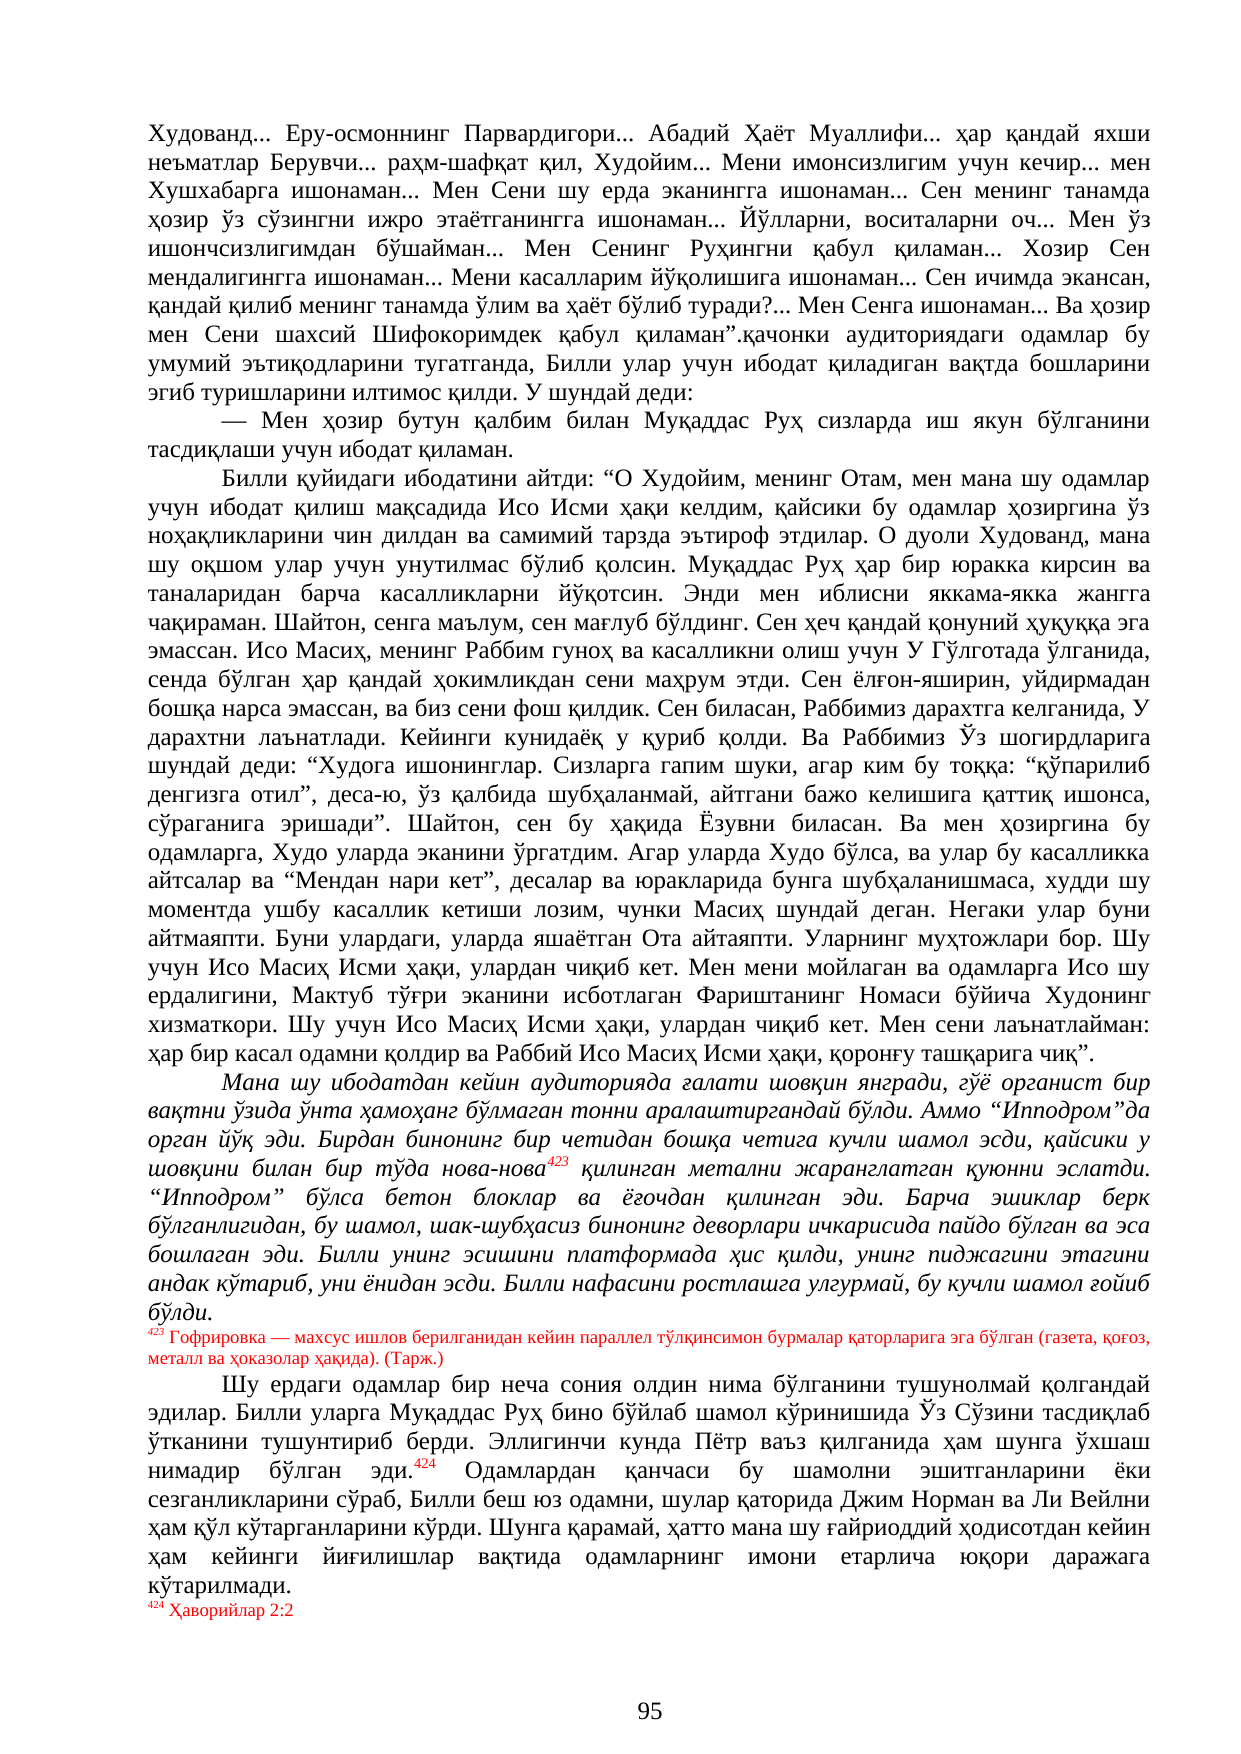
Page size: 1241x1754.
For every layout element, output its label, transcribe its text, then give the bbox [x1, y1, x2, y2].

text Билли қуйидаги ибодатини айтди: “О Худойим, менинг Отам, мен мана шу одамлар учун ибодат қилиш мақсадида Исо Исми ҳақи келдим, қайсики бу одамлар ҳозиргина ўз ноҳақликларини чин дилдан ва самимий тарзда эътироф этдилар. О дуоли Худованд, мана шу оқшом улар учун унутилмас бўлиб қолсин. Муқаддас Руҳ ҳар бир юракка кирсин ва таналаридан барча касалликларни йўқотсин. Энди мен иблисни яккама-якка жангга чақираман. Шайтон, сенга маълум, сен мағлуб бўлдинг. Сен ҳеч қандай қонуний ҳуқуққа эга эмассан. Исо Масиҳ, менинг Раббим гуноҳ ва касалликни олиш учун У Гўлготада ўлганида, сенда бўлган ҳар қандай ҳокимликдан сени маҳрум этди. Сен ёлғон-яширин, уйдирмадан бошқа нарса эмассан, ва биз сени фош қилдик. Сен биласан, Раббимиз дарахтга келганида, У дарахтни лаънатлади. Кейинги кунидаёқ у қуриб қолди. Ва Раббимиз Ўз шогирдларига шундай деди: “Худога ишонинглар. Сизларга гапим шуки, агар ким бу тоққа: “қўпарилиб денгизга отил”, деса-ю, ўз қалбида шубҳаланмай, айтгани бажо келишига қаттиқ ишонса, сўраганига эришади”. Шайтон, сен бу ҳақида Ёзувни биласан. Ва мен ҳозиргина бу одамларга, Худо уларда эканини ўргатдим. Агар уларда Худо бўлса, ва улар бу касалликка айтсалар ва “Мендан нари кет”, десалар ва юракларида бунга шубҳаланишмаса, худди шу моментда ушбу касаллик кетиши лозим, чунки Масиҳ шундай деган. Негаки улар буни айтмаяпти. Буни улардаги, уларда яшаётган Ота айтаяпти. Уларнинг муҳтожлари бор. Шу учун Исо Масиҳ Исми ҳақи, улардан чиқиб кет. Мен мени мойлаган ва одамларга Исо шу ердалигини, Мактуб тўғри эканини исботлаган Фариштанинг Номаси бўйича Худонинг хизматкори. Шу учун Исо Масиҳ Исми ҳақи, улардан чиқиб кет. Мен сени лаънатлайман: ҳар бир касал одамни қолдир ва Раббий Исо Масиҳ Исми ҳақи, қоронғу ташқарига чиқ”. [148, 463, 1152, 1067]
text ― Мен ҳозир бутун қалбим билан Муқаддас Руҳ сизларда иш якун бўлганини тасдиқлаши учун ибодат қиламан. [148, 406, 1152, 463]
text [148, 118, 1152, 406]
text Мана шу ибодатдан кейин аудиторияда ғалати шовқин янгради, гўё органист бир вақтни ўзида ўнта ҳамоҳанг бўлмаган тонни аралаштиргандай бўлди. Аммо “Ипподром”да орган йўқ эди. Бирдан бинонинг бир четидан бошқа четига кучли шамол эсди, қайсики у шовқини билан бир тўда нова-нова423 қилинган метални жаранглатган қуюнни эслатди. “Ипподром” бўлса бетон блоклар ва ёғочдан қилинган эди. Барча эшиклар берк бўлганлигидан, бу шамол, шак-шубҳасиз бинонинг деворлари ичкарисида пайдо бўлган ва эса бошлаган эди. Билли унинг эсишини платформада ҳис қилди, унинг пиджагини этагини андак кўтариб, уни ёнидан эсди. Билли нафасини ростлашга улгурмай, бу кучли шамол ғойиб бўлди. [148, 1067, 1152, 1326]
text Шу ердаги одамлар бир неча сония олдин нима бўлганини тушунолмай қолгандай эдилар. Билли уларга Муқаддас Руҳ бино бўйлаб шамол кўринишида Ўз Сўзини тасдиқлаб ўтканини тушунтириб берди. Эллигинчи кунда Пётр ваъз қилганида ҳам шунга ўхшаш нимадир бўлган эди.424 Одамлардан қанчаси бу шамолни эшитганларини ёки сезганликларини сўраб, Билли беш юз одамни, шулар қаторида Джим Норман ва Ли Вейлни ҳам қўл кўтарганларини кўрди. Шунга қарамай, ҳатто мана шу ғайриоддий ҳодисотдан кейин ҳам кейинги йиғилишлар вақтида одамларнинг имони етарлича юқори даражага кўтарилмади. [148, 1369, 1152, 1599]
text 423 Гофрировка ― махсус ишлов берилганидан кейин параллел тўлқинсимон бурмалар қаторларига эга бўлган (газета, қоғоз, металл ва ҳоказолар ҳақида). (Тарж.) [148, 1326, 1152, 1369]
text 424 Ҳаворийлар 2:2 [148, 1599, 1152, 1620]
